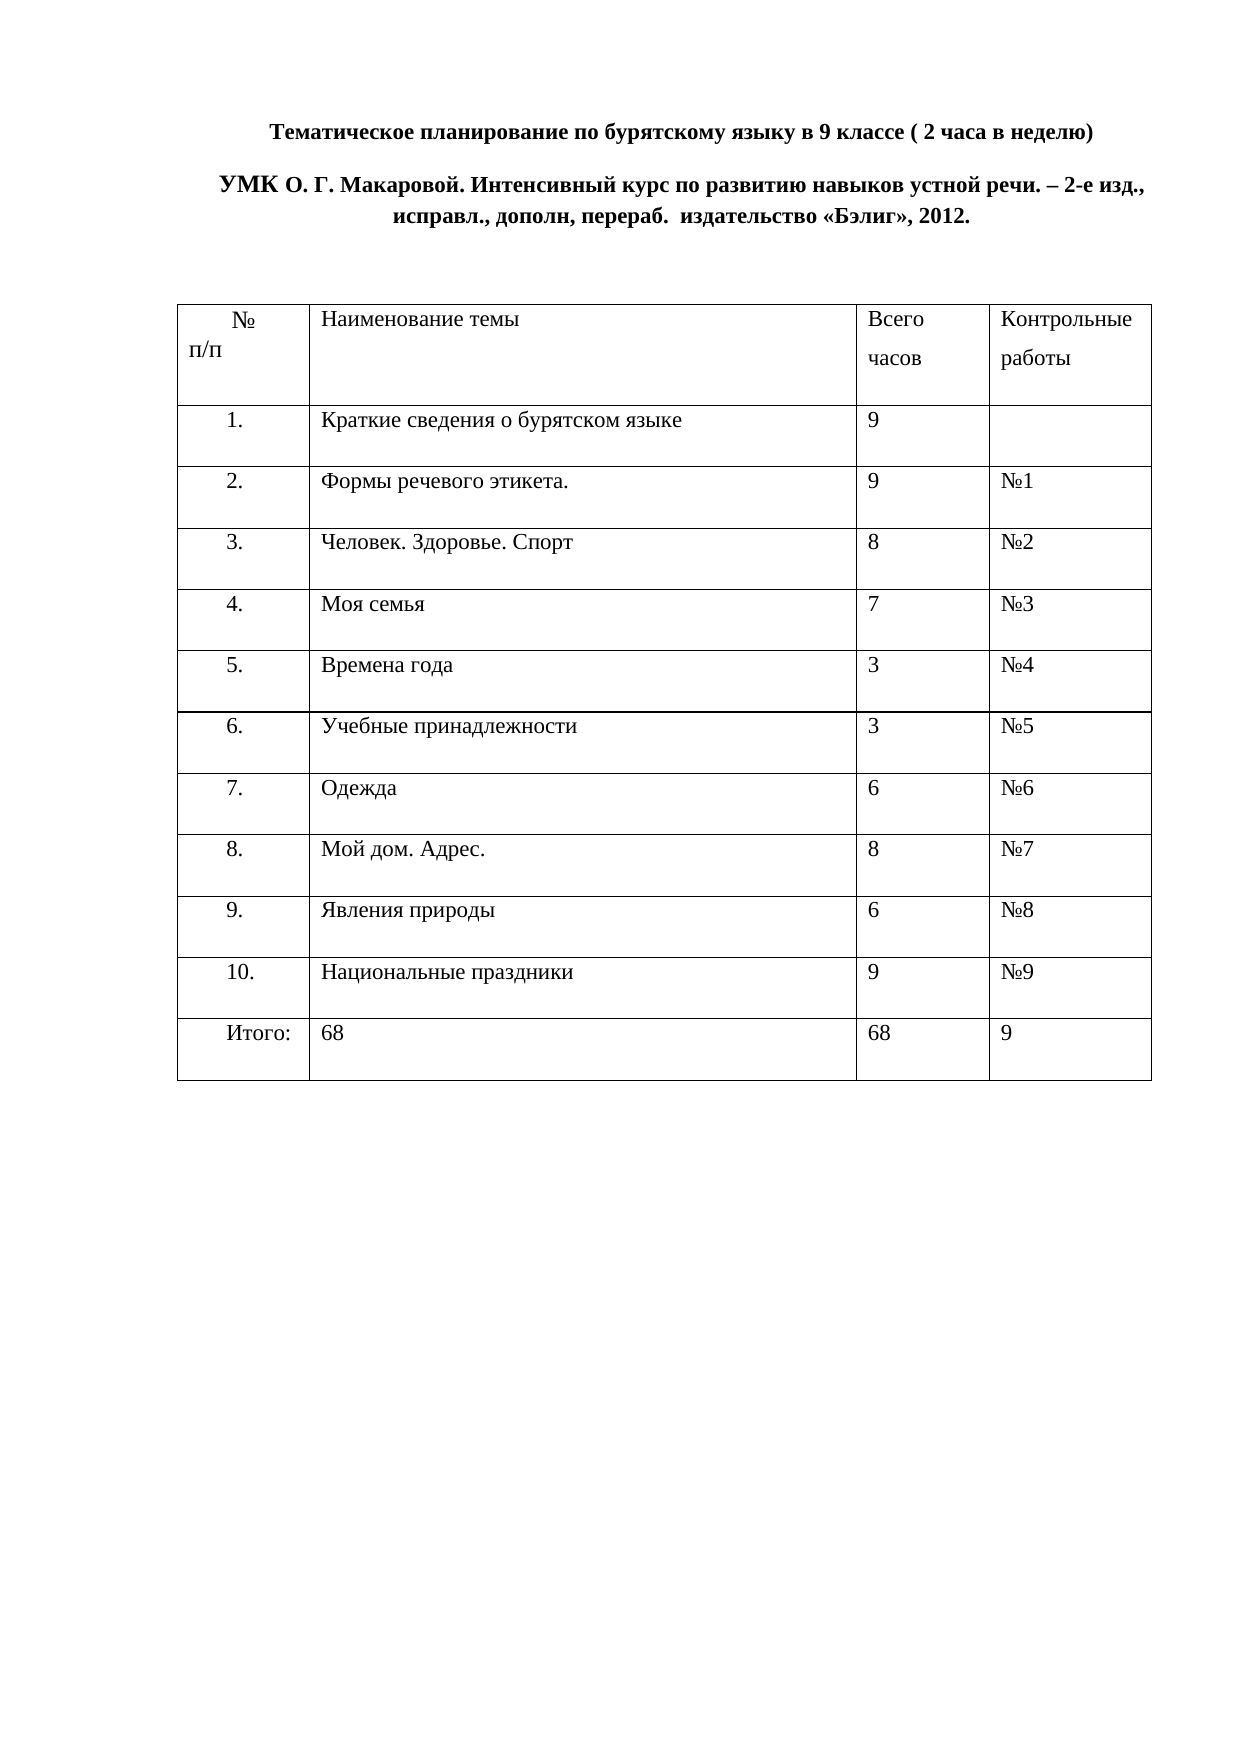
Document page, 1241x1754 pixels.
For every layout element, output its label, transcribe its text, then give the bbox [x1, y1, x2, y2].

table_header Контрольные работы [990, 305, 1151, 405]
table_cell [178, 958, 309, 1018]
table_cell Моя семья [310, 590, 856, 650]
table_cell 6 [857, 897, 989, 957]
table_cell Времена года [310, 651, 856, 711]
table_cell 8 [857, 835, 989, 896]
table_cell [178, 651, 309, 711]
table_cell 6 [857, 774, 989, 834]
table_cell 3 [857, 713, 989, 773]
table_header Наименование темы [310, 305, 856, 405]
table_cell Явления природы [310, 897, 856, 957]
text Тематическое планирование по бурятскому языку в 9 классе ( 2 часа в неделю) [215, 118, 1148, 144]
table_cell [178, 590, 309, 650]
table_cell №5 [990, 713, 1151, 773]
table_cell №3 [990, 590, 1151, 650]
table_cell 8 [857, 529, 989, 589]
table_cell 9 [857, 958, 989, 1018]
table_cell Краткие сведения о бурятском языке [310, 406, 856, 466]
table_cell 9 [990, 1019, 1151, 1079]
table_cell №9 [990, 958, 1151, 1018]
table_cell 9 [857, 406, 989, 466]
table_cell 68 [310, 1019, 856, 1079]
text УМК О. Г. Макаровой. Интенсивный курс по развитию навыков устной речи. – 2-е изд., исправл., дополн, перераб. издательство «Бэлиг», 2012. [215, 169, 1148, 228]
table_cell [990, 406, 1151, 466]
table_cell [178, 897, 309, 957]
table_cell №1 [990, 467, 1151, 527]
table_cell №2 [990, 529, 1151, 589]
table_cell Учебные принадлежности [310, 713, 856, 773]
table_header Всего часов [857, 305, 989, 405]
table_cell 9 [857, 467, 989, 527]
table_cell [178, 467, 309, 527]
table_cell Итого: [178, 1019, 309, 1079]
table_cell Человек. Здоровье. Спорт [310, 529, 856, 589]
table_cell [178, 529, 309, 589]
table_cell Формы речевого этикета. [310, 467, 856, 527]
table_cell 68 [857, 1019, 989, 1079]
table_cell Одежда [310, 774, 856, 834]
table_cell №8 [990, 897, 1151, 957]
table_cell [178, 713, 309, 773]
table_cell Национальные праздники [310, 958, 856, 1018]
table_cell [178, 774, 309, 834]
table_cell 3 [857, 651, 989, 711]
table_cell Мой дом. Адрес. [310, 835, 856, 896]
table_cell №4 [990, 651, 1151, 711]
table_cell [178, 406, 309, 466]
table_header № п/п [178, 305, 309, 405]
table_cell №7 [990, 835, 1151, 896]
table_cell [178, 835, 309, 896]
table_cell №6 [990, 774, 1151, 834]
table_cell 7 [857, 590, 989, 650]
